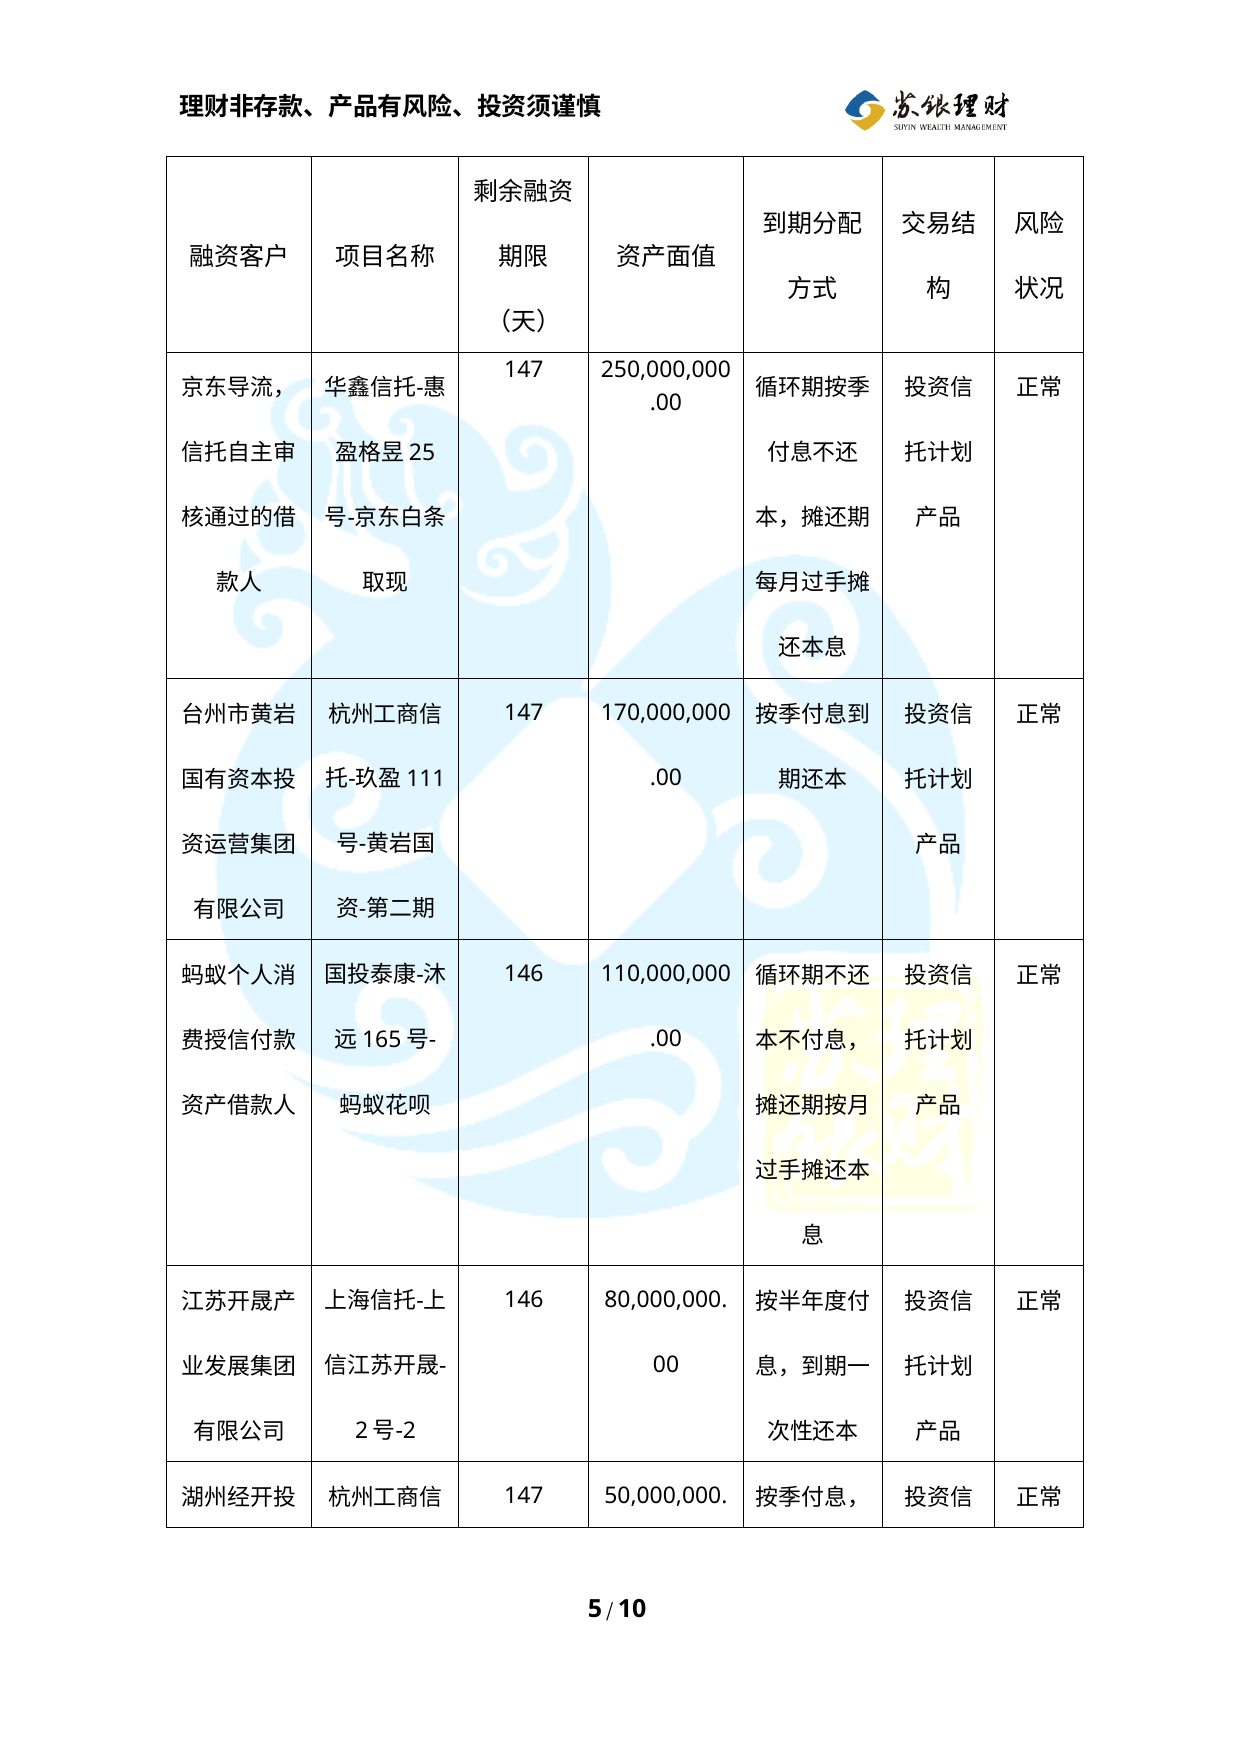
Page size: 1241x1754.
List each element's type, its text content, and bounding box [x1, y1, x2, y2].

table_header 融资客户 [167, 157, 311, 352]
table_cell 投资信托计划产品 [883, 1266, 994, 1461]
table_cell 蚂蚁个人消费授信付款资产借款人 [167, 940, 311, 1265]
table_cell 华鑫信托-惠盈格昱25号-京东白条取现 [312, 353, 458, 678]
table_cell 146 [459, 1266, 588, 1461]
table_cell 投资信托计划产品 [883, 940, 994, 1265]
table_cell 投资信托计划产品 [883, 1462, 994, 1527]
table_cell 146 [459, 940, 588, 1265]
table_cell 杭州工商信托-玖盈111号-黄岩国资-第二期 [312, 679, 458, 939]
table_cell 投资信托计划产品 [883, 353, 994, 678]
table_cell 正常 [995, 679, 1083, 939]
table_cell 杭州工商信托-玖盈112号-湖州经开-第一期 [312, 1462, 458, 1527]
table_cell 上海信托-上信江苏开晟-2号-2 [312, 1266, 458, 1461]
table_cell 按半年度付息，到期一次性还本 [744, 1266, 882, 1461]
table_header 交易结构 [883, 157, 994, 352]
table_cell 湖州经开投资发展集团有限公司 [167, 1462, 311, 1527]
table_cell 正常 [995, 940, 1083, 1265]
table_cell 147 [459, 353, 588, 678]
picture [820, 72, 1039, 143]
table_cell 循环期不还本不付息，摊还期按月过手摊还本息 [744, 940, 882, 1265]
table_header 剩余融资期限（天） [459, 157, 588, 352]
table_cell 110,000,000.00 [589, 940, 743, 1265]
table_cell 按季付息到期还本 [744, 679, 882, 939]
table_cell 江苏开晟产业发展集团有限公司 [167, 1266, 311, 1461]
table_cell 147 [459, 1462, 588, 1527]
table_cell 147 [459, 679, 588, 939]
table_cell 正常 [995, 353, 1083, 678]
table_cell 台州市黄岩国有资本投资运营集团有限公司 [167, 679, 311, 939]
table_cell 170,000,000.00 [589, 679, 743, 939]
table_header 到期分配方式 [744, 157, 882, 352]
table_header 项目名称 [312, 157, 458, 352]
table_header 风险状况 [995, 157, 1083, 352]
table_cell 国投泰康-沐远165号-蚂蚁花呗 [312, 940, 458, 1265]
table_cell 按季付息，到期一次还本 [744, 1462, 882, 1527]
table_cell 投资信托计划产品 [883, 679, 994, 939]
table_cell 循环期按季付息不还本，摊还期每月过手摊还本息 [744, 353, 882, 678]
table_cell 正常 [995, 1462, 1083, 1527]
table_cell 250,000,000.00 [589, 353, 743, 678]
table_cell 京东导流，信托自主审核通过的借款人 [167, 353, 311, 678]
table_header 资产面值 [589, 157, 743, 352]
table_cell 50,000,000.00 [589, 1462, 743, 1527]
table_cell 正常 [995, 1266, 1083, 1461]
table_cell 80,000,000.00 [589, 1266, 743, 1461]
